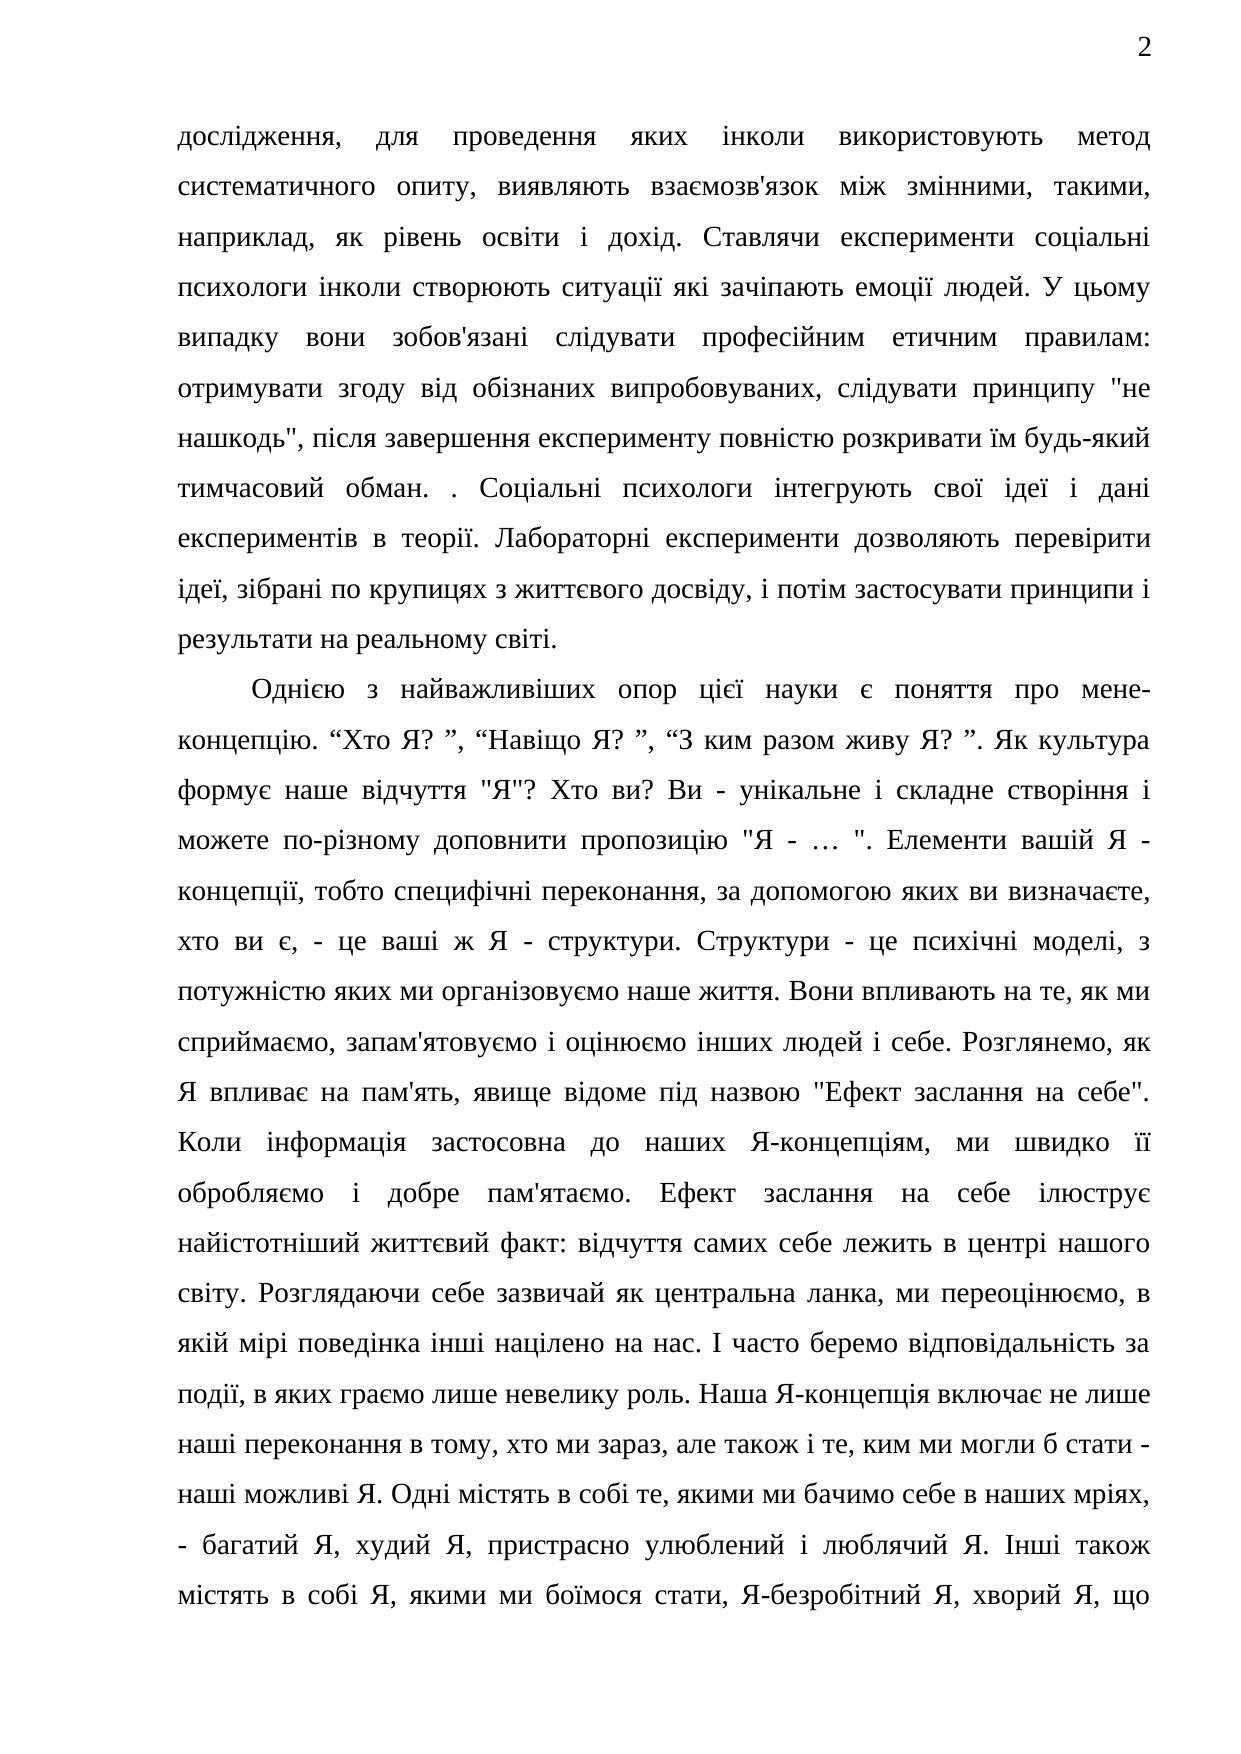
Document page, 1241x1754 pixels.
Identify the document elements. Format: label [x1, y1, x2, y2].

text [177, 118, 1152, 655]
text [177, 672, 1152, 1611]
